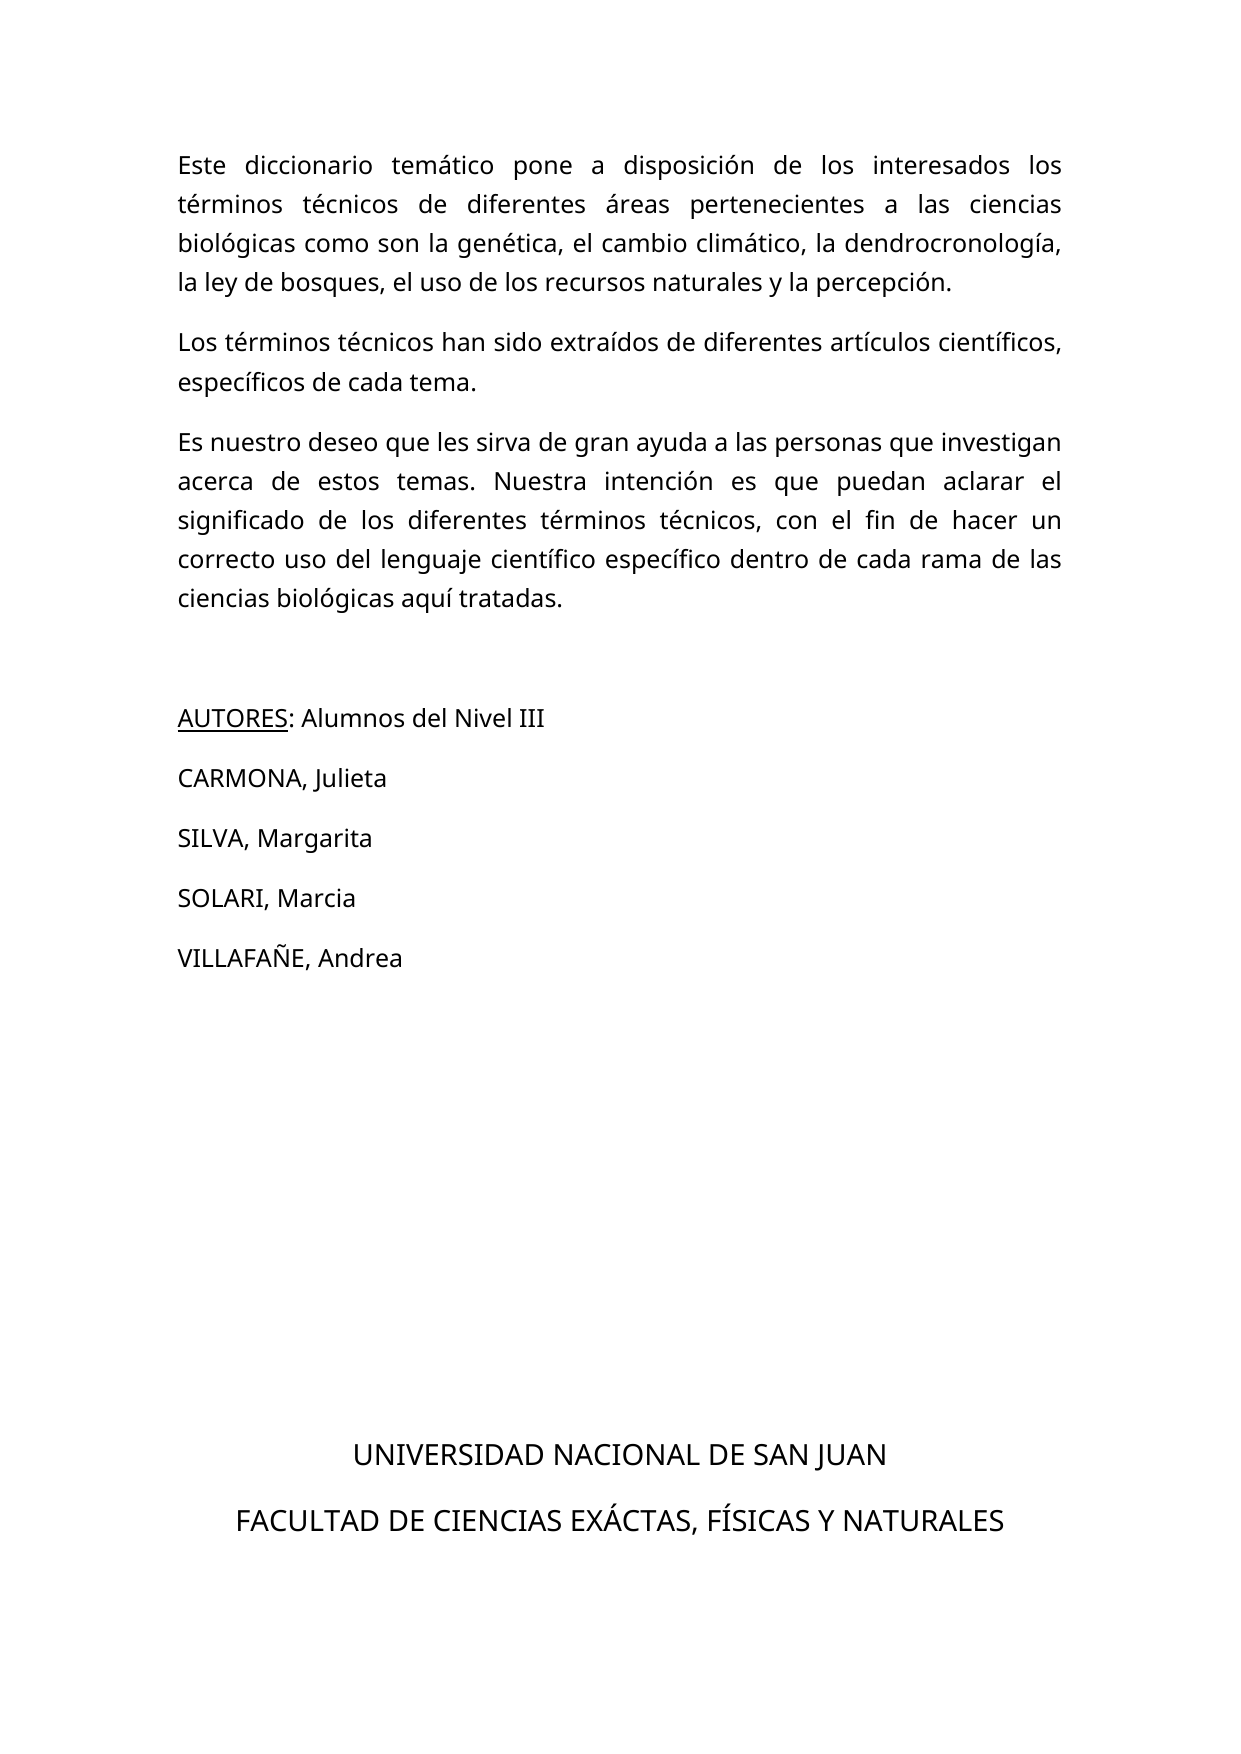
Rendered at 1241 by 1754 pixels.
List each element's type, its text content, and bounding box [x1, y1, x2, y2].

text SILVA, Margarita [177, 821, 1063, 855]
text FACULTAD DE CIENCIAS EXÁCTAS, FÍSICAS Y NATURALES [177, 1500, 1063, 1540]
text Los términos técnicos han sido extraídos de diferentes artículos científicos, específicos de cada tema. [177, 325, 1063, 398]
text SOLARI, Marcia [177, 881, 1063, 915]
text CARMONA, Julieta [177, 761, 1063, 795]
text UNIVERSIDAD NACIONAL DE SAN JUAN [177, 1434, 1063, 1473]
text VILLAFAÑE, Andrea [177, 941, 1063, 975]
text Es nuestro deseo que les sirva de gran ayuda a las personas que investigan acerca de estos temas. Nuestra intención es que puedan aclarar el significado de los diferentes términos técnicos, con el fin de hacer un correcto uso del lenguaje científico específico dentro de cada rama de las ciencias biológicas aquí tratadas. [177, 424, 1063, 615]
text AUTORES: Alumnos del Nivel III [177, 701, 1063, 735]
text Este diccionario temático pone a disposición de los interesados los términos técnicos de diferentes áreas pertenecientes a las ciencias biológicas como son la genética, el cambio climático, la dendrocronología, la ley de bosques, el uso de los recursos naturales y la percepción. [177, 148, 1063, 299]
